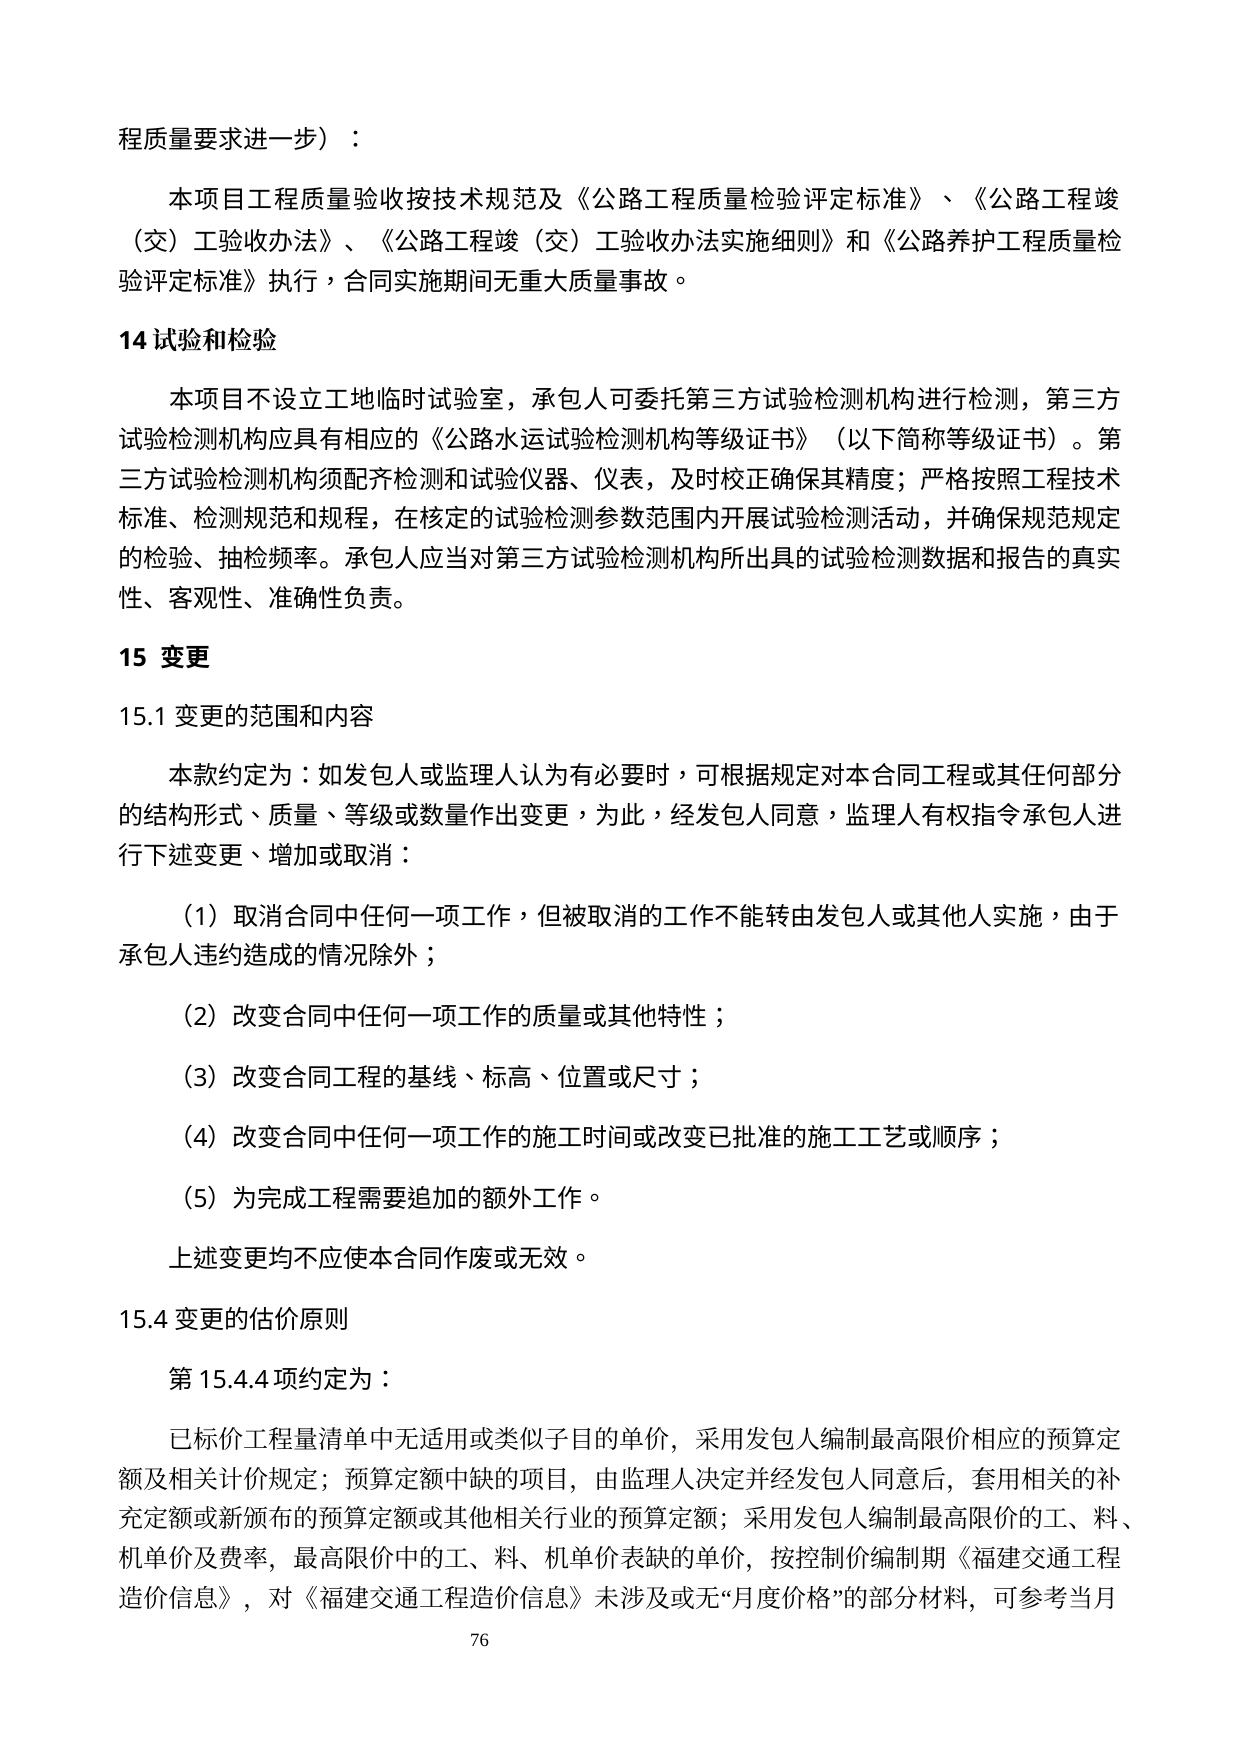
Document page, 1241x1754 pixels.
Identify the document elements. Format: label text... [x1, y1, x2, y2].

text （4）改变合同中任何一项工作的施工时间或改变已批准的施工工艺或顺序； [118, 1117, 1122, 1157]
text 上述变更均不应使本合同作废或无效。 [118, 1238, 1122, 1278]
text （1）取消合同中任何一项工作，但被取消的工作不能转由发包人或其他人实施，由于承包人违约造成的情况除外； [118, 896, 1122, 975]
text 15 变更 [118, 637, 1122, 677]
text 15.1 变更的范围和内容 [118, 696, 1122, 735]
text 本款约定为：如发包人或监理人认为有必要时，可根据规定对本合同工程或其任何部分的结构形式、质量、等级或数量作出变更，为此，经发包人同意，监理人有权指令承包人进行下述变更、增加或取消： [118, 756, 1122, 875]
text 本项目工程质量验收按技术规范及《公路工程质量检验评定标准》、《公路工程竣（交）工验收办法》、《公路工程竣（交）工验收办法实施细则》和《公路养护工程质量检验评定标准》执行，合同实施期间无重大质量事故。 [118, 180, 1122, 299]
text 14试验和检验 [118, 320, 1122, 359]
text 15.4 变更的估价原则 [118, 1299, 1122, 1338]
text 第15.4.4项约定为： [118, 1359, 1122, 1399]
text （3）改变合同工程的基线、标高、位置或尺寸； [118, 1057, 1122, 1096]
text （5）为完成工程需要追加的额外工作。 [118, 1178, 1122, 1217]
text （2）改变合同中任何一项工作的质量或其他特性； [118, 996, 1122, 1036]
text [118, 1420, 1122, 1618]
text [118, 119, 1122, 159]
text 本项目不设立工地临时试验室，承包人可委托第三方试验检测机构进行检测，第三方试验检测机构应具有相应的《公路水运试验检测机构等级证书》（以下简称等级证书）。第三方试验检测机构须配齐检测和试验仪器、仪表，及时校正确保其精度；严格按照工程技术标准、检测规范和规程，在核定的试验检测参数范围内开展试验检测活动，并确保规范规定的检验、抽检频率。承包人应当对第三方试验检测机构所出具的试验检测数据和报告的真实性、客观性、准确性负责。 [118, 378, 1122, 616]
